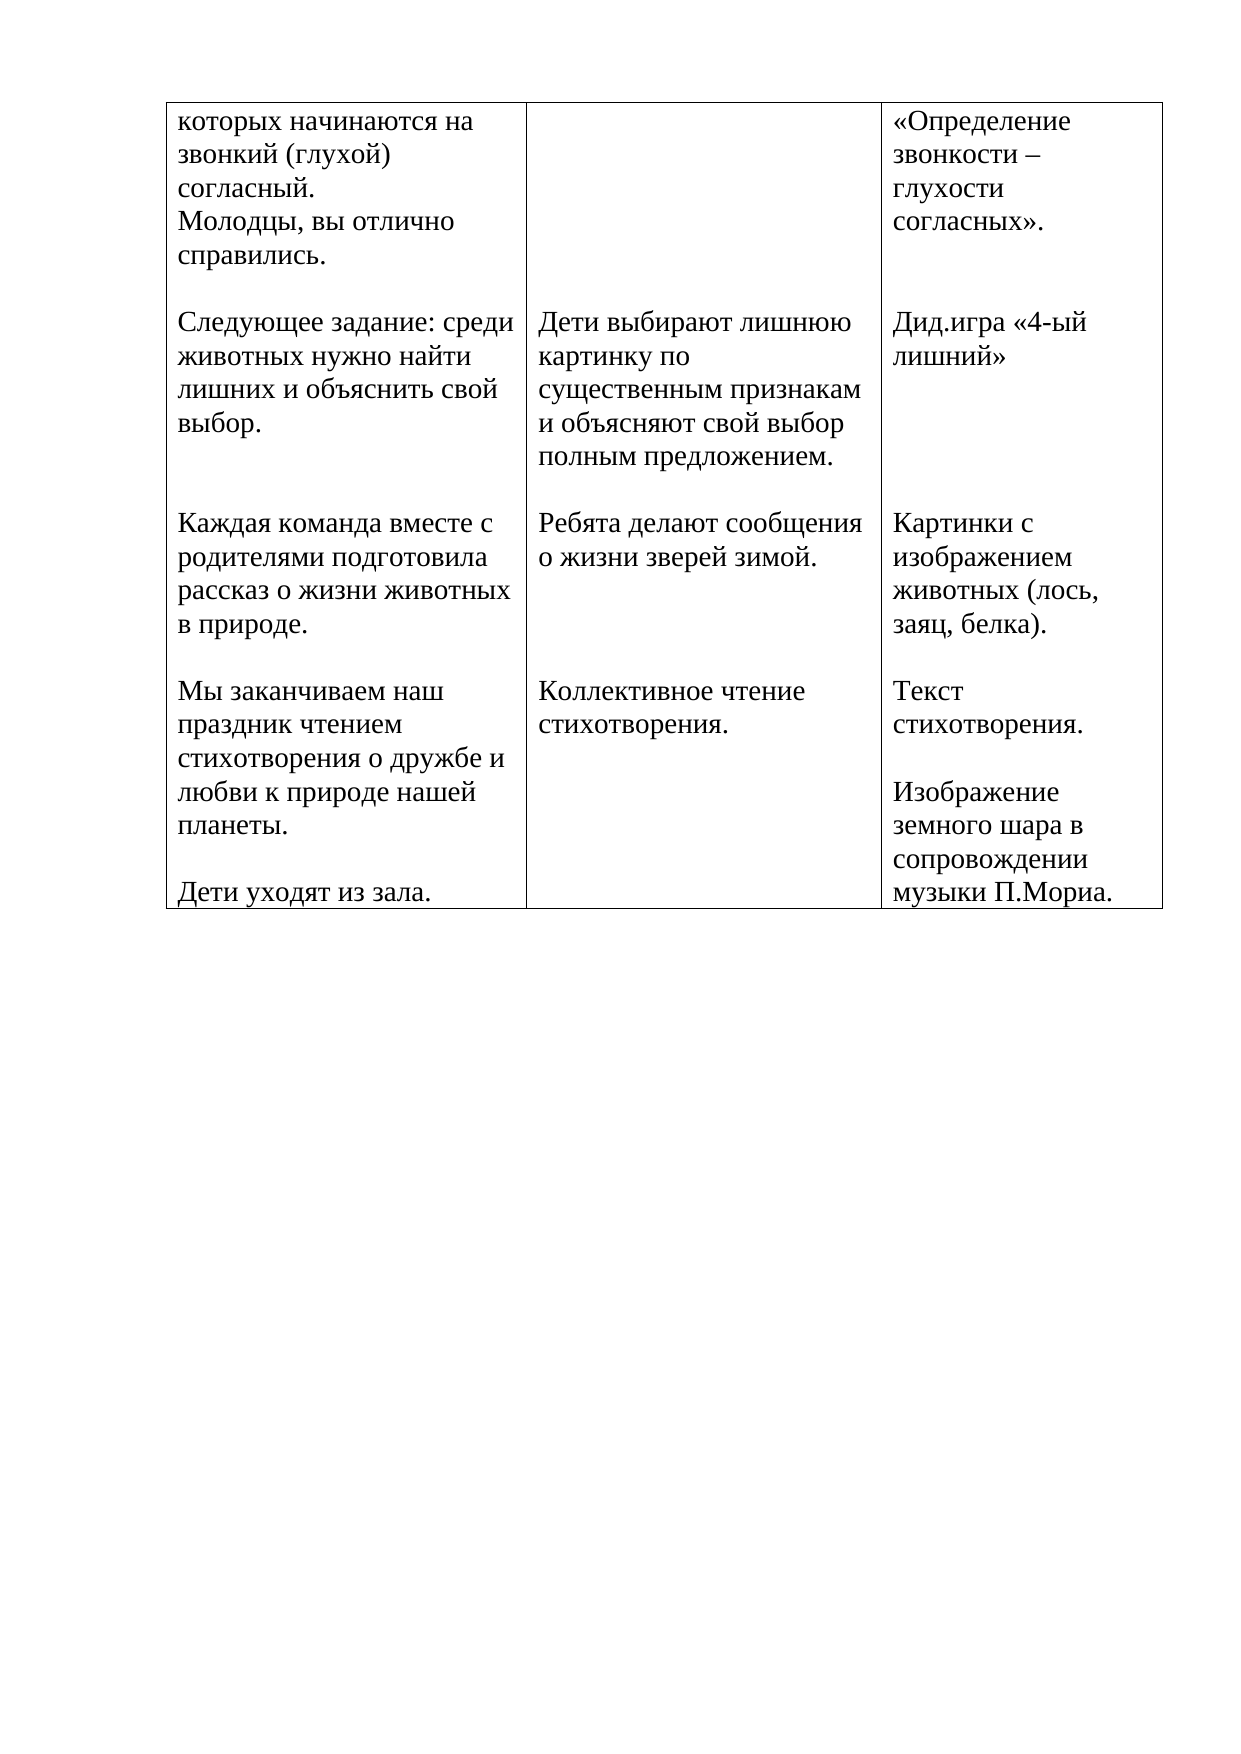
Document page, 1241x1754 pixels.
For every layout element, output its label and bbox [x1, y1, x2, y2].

table_cell [882, 103, 1162, 908]
table_cell [527, 103, 881, 908]
table_cell [167, 103, 526, 908]
